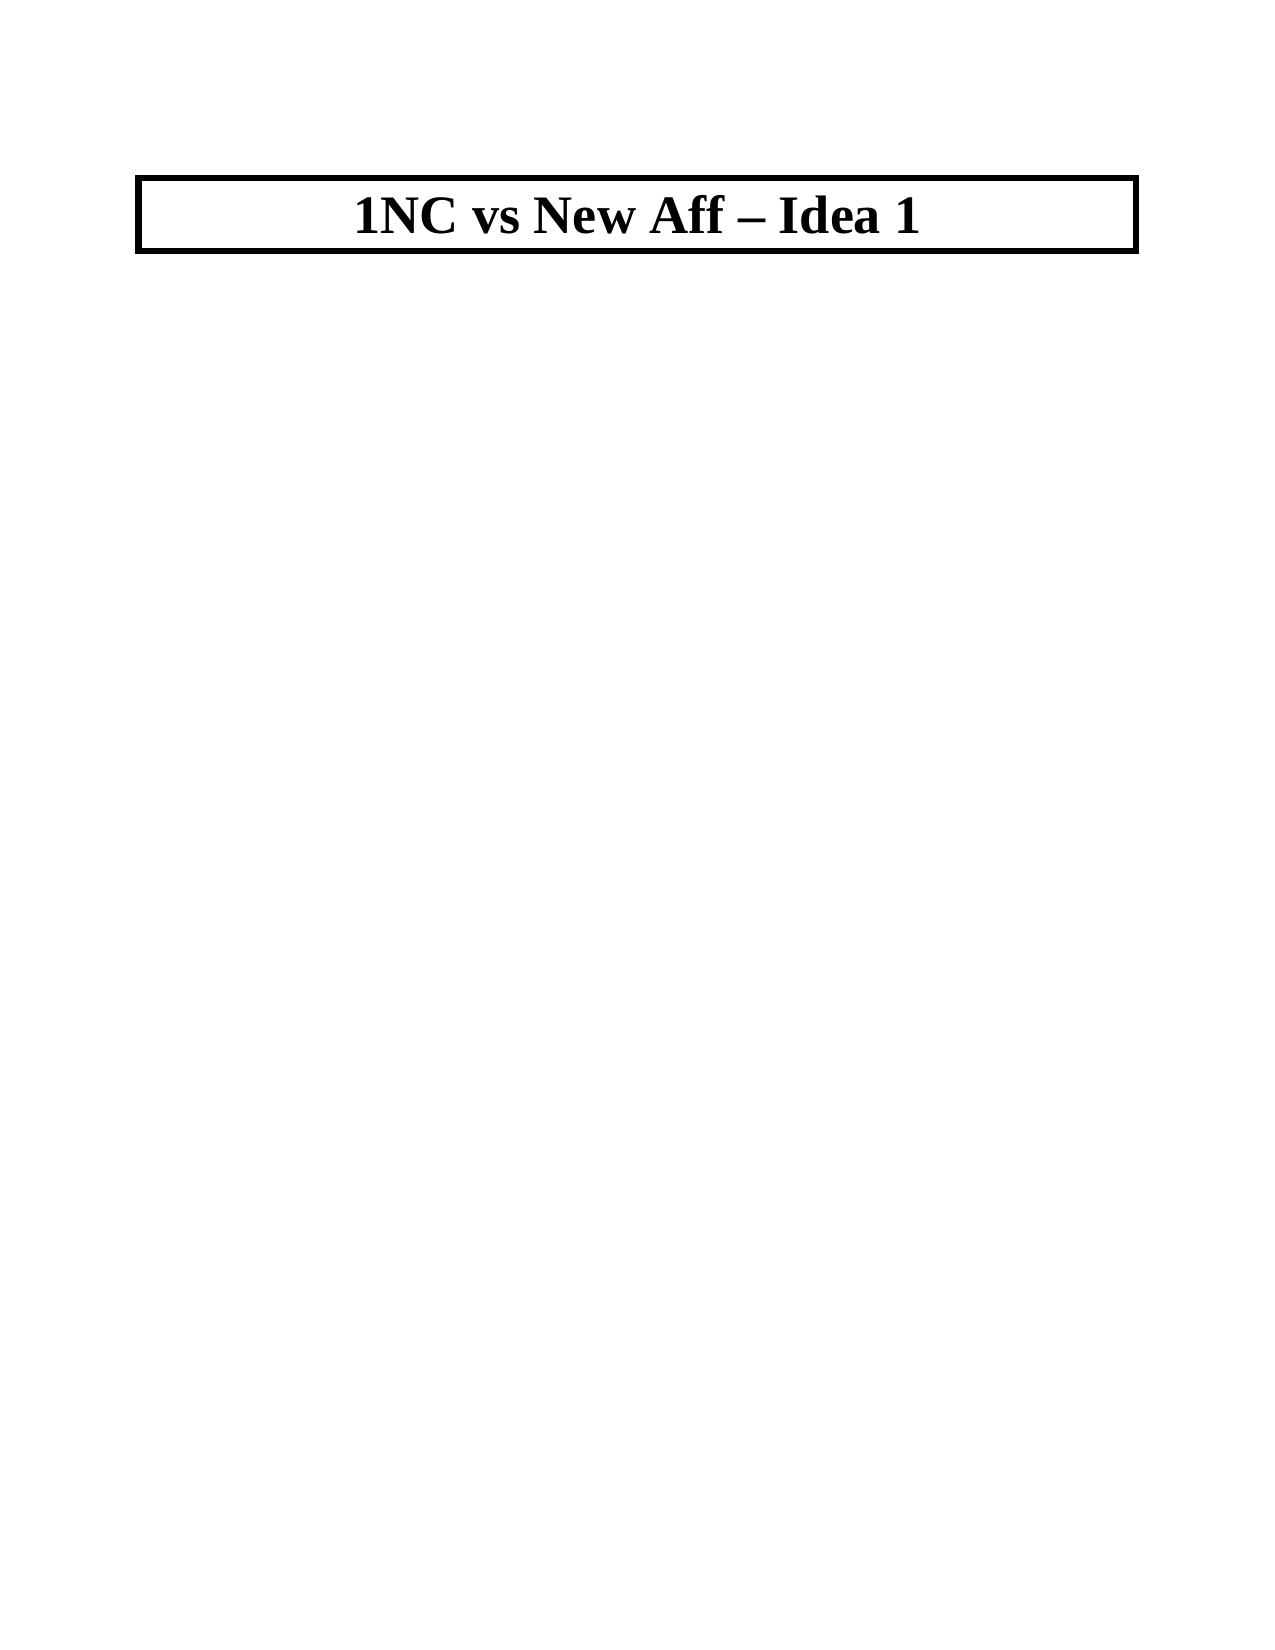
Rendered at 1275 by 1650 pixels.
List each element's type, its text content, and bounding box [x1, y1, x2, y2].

subtitle 1NC vs New Aff – Idea 1 [142, 181, 1133, 248]
